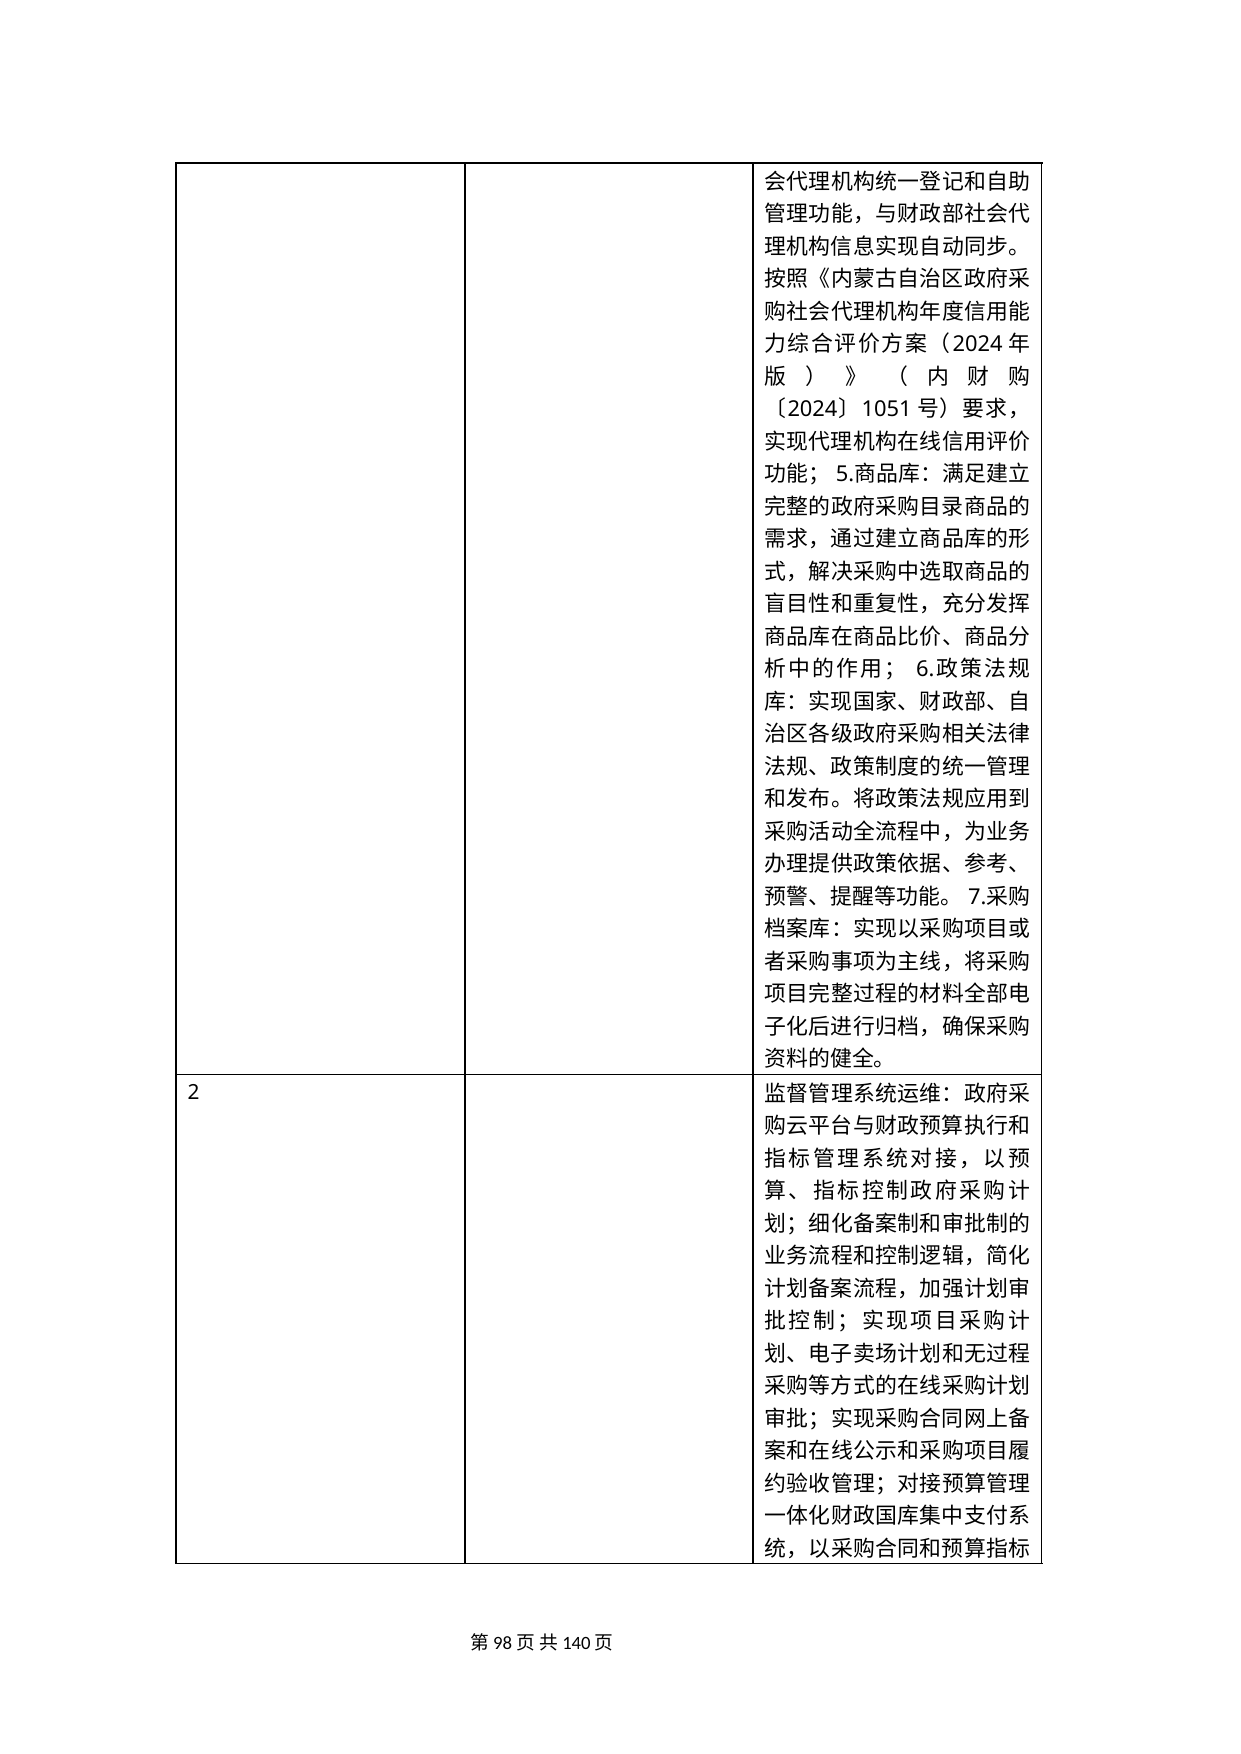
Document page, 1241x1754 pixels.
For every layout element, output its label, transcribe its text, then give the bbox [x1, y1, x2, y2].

table_cell [466, 1075, 752, 1563]
table_cell [466, 164, 752, 1073]
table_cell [754, 1075, 1041, 1563]
table_cell 2 [177, 1075, 464, 1563]
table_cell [754, 164, 1041, 1073]
table_cell 1 [177, 164, 464, 1073]
